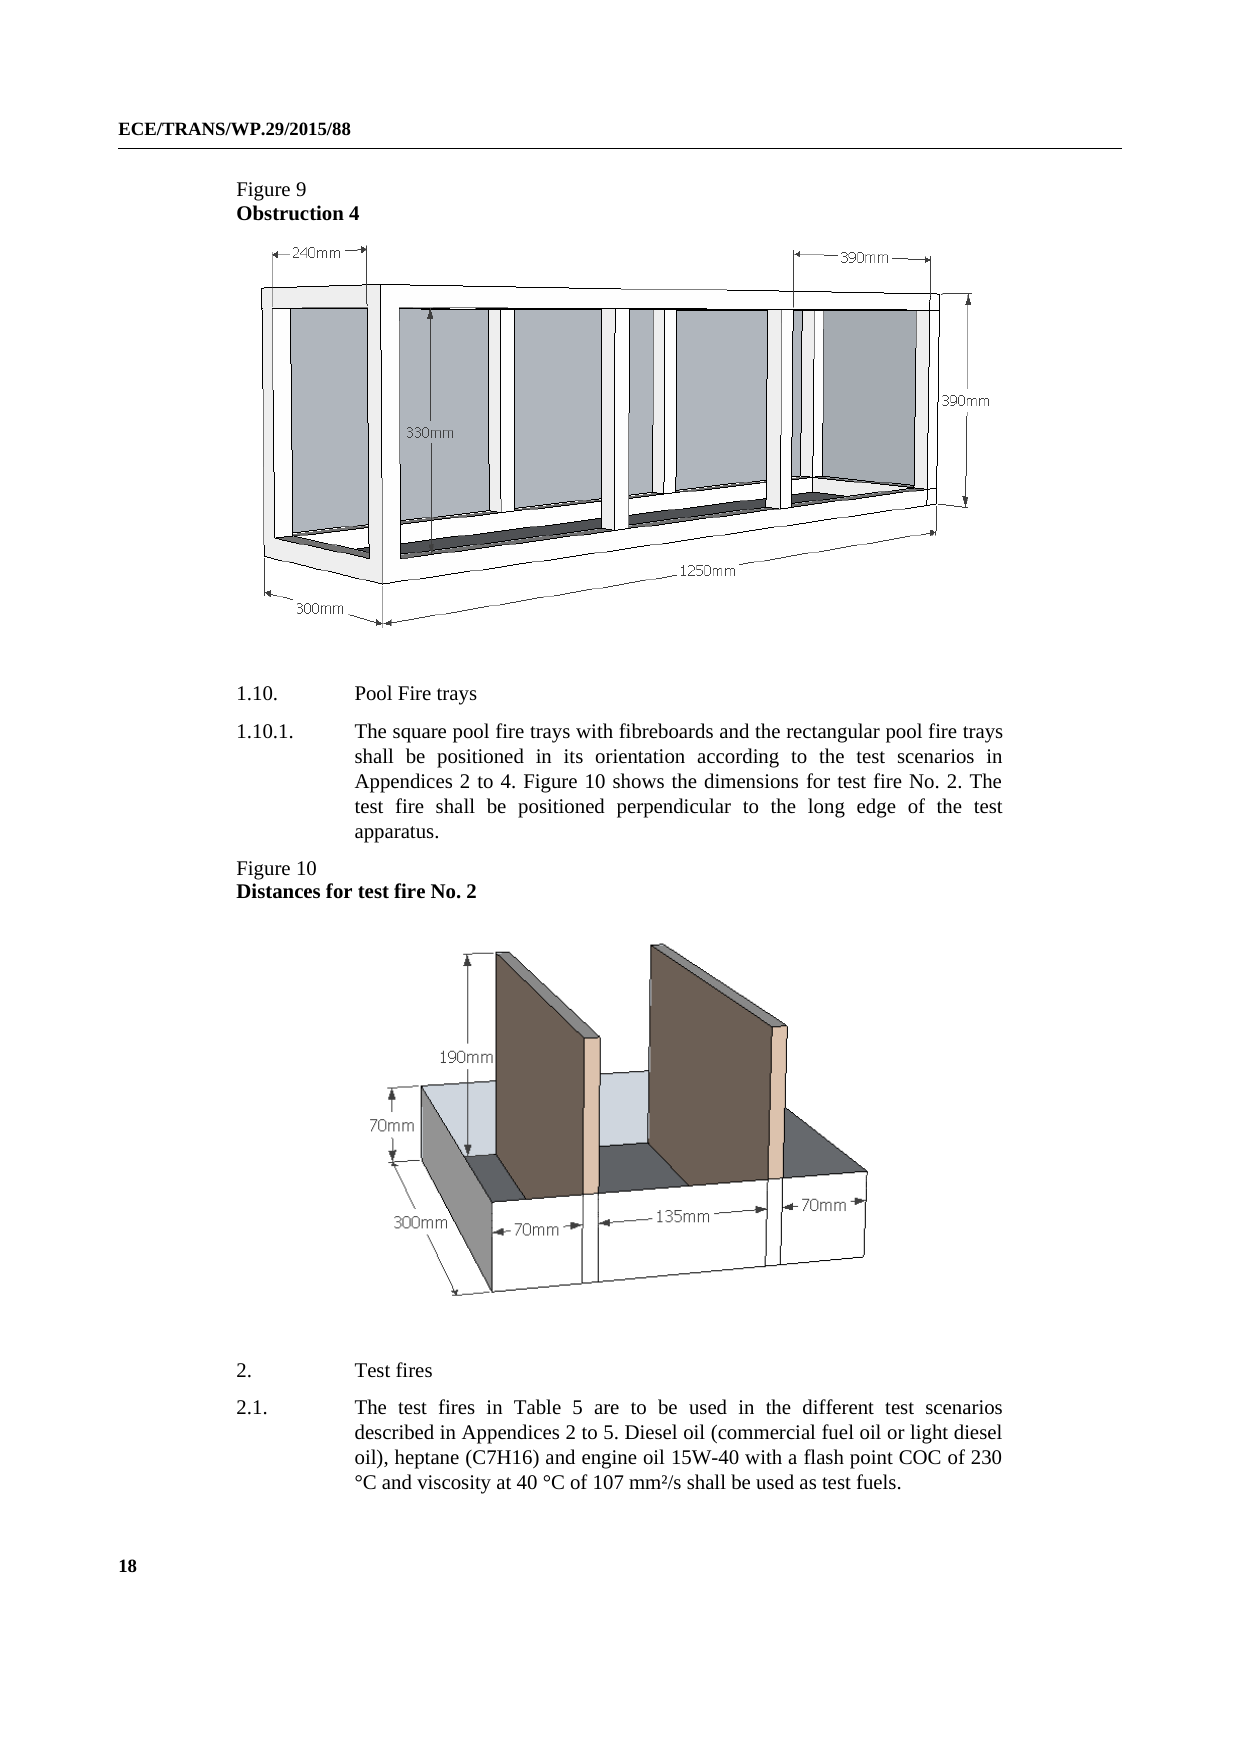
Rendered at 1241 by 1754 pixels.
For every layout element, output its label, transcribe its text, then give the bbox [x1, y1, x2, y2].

picture [247, 237, 993, 632]
text 2.1. The test fires in Table 5 are to be used in the different test scenarios described in Appendices 2 to 5. Diesel oil (commercial fuel oil or light diesel oil), heptane (C7H16) and engine oil 15W-40 with a flash point COC of 230 °C and viscosity at 40 °C of 107 mm²/s shall be used as test fuels. [236, 1394, 1004, 1494]
text 1.10. Pool Fire trays [236, 680, 1004, 705]
text 1.10.1. The square pool fire trays with fibreboards and the rectangular pool fire trays shall be positioned in its orientation according to the test scenarios in Appendices 2 to 4. Figure 10 shows the dimensions for test fire No. 2. The test fire shall be positioned perpendicular to the long edge of the test apparatus. [236, 718, 1004, 843]
text 2. Test fires [236, 1357, 1004, 1382]
text Obstruction 4 [236, 201, 1122, 225]
text Figure 10 [236, 855, 1004, 879]
text Figure 9 [236, 177, 1122, 201]
text Distances for test fire No. 2 [236, 879, 1004, 903]
picture [361, 916, 879, 1307]
